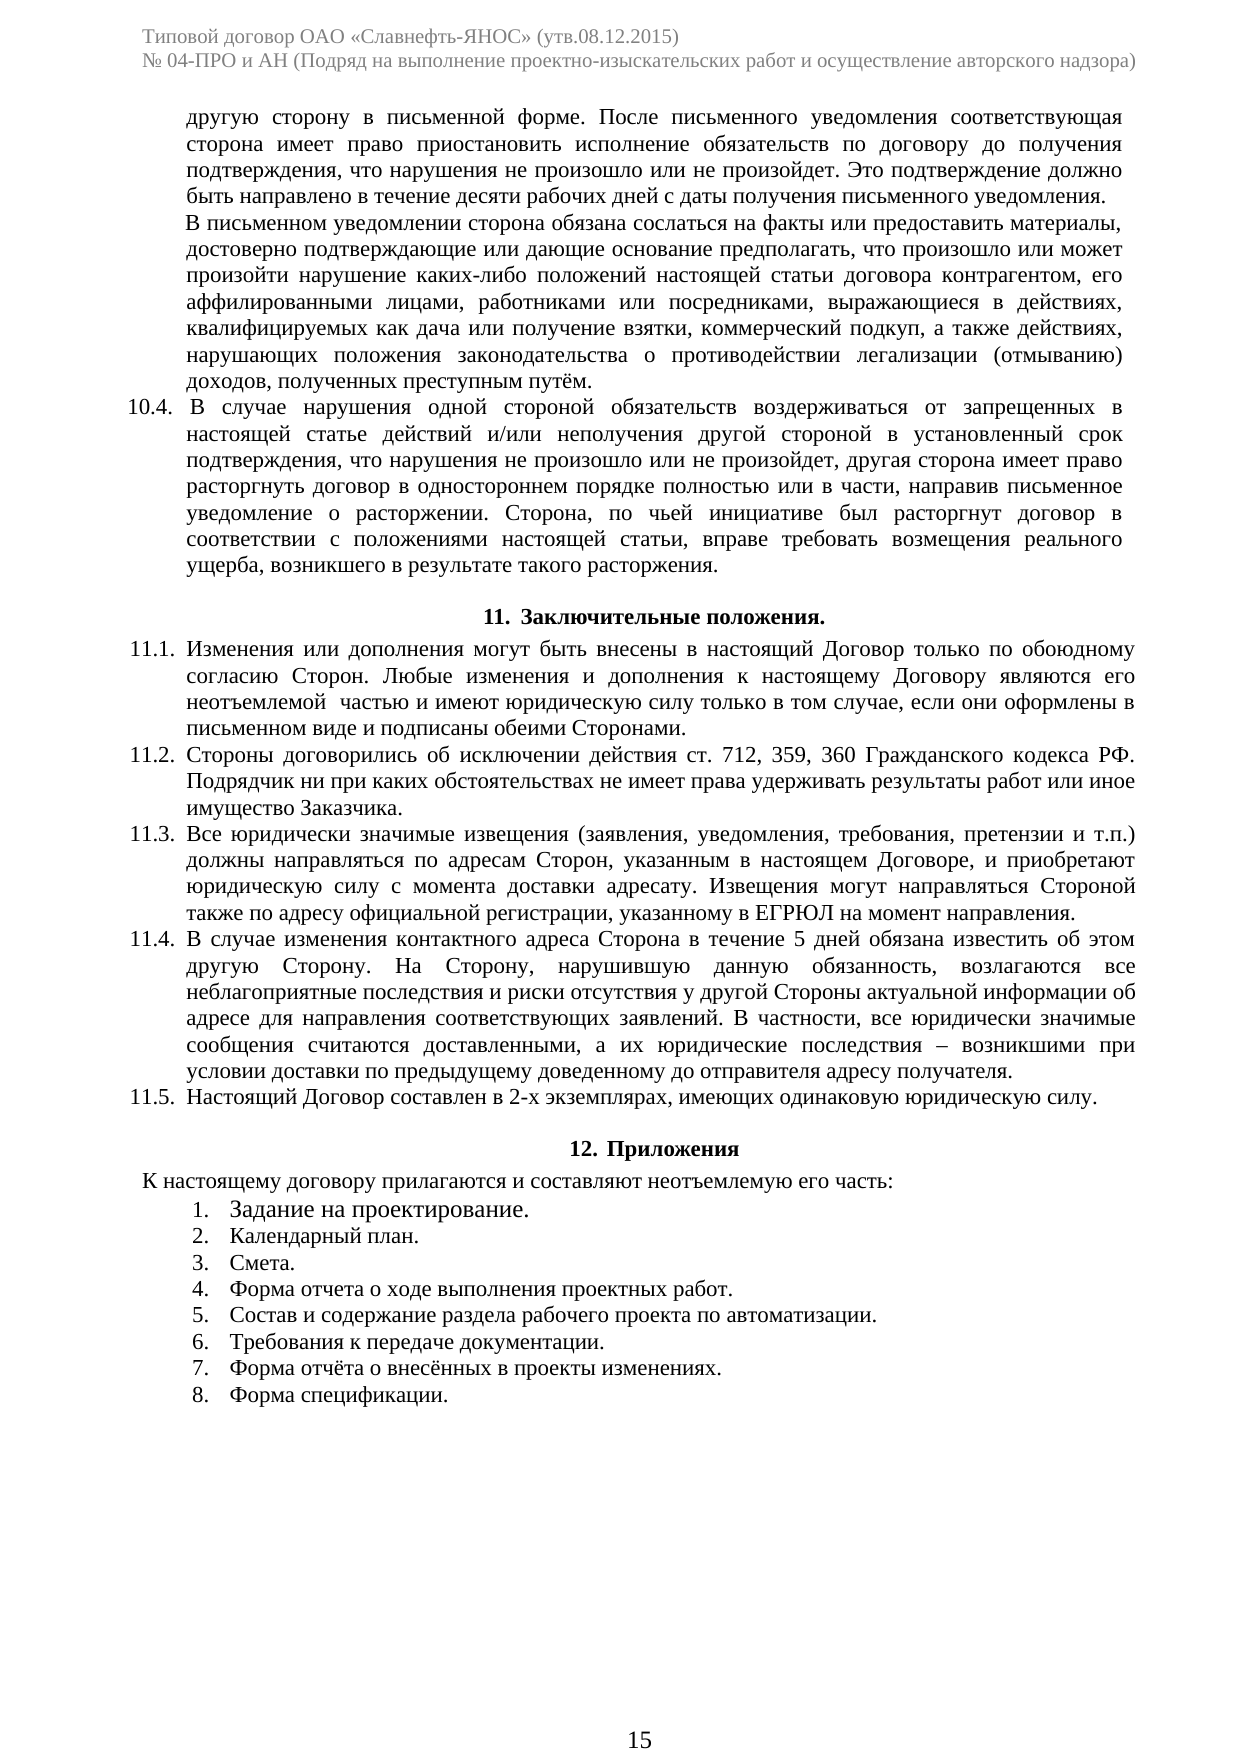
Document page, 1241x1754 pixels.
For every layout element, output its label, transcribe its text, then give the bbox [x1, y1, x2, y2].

text К настоящему договору прилагаются и составляют неотъемлемую его часть: [142, 1167, 1137, 1194]
list Стороны договорились об исключении действия ст. 712, 359, 360 Гражданского кодекса РФ. Подрядчик ни при каких обстоятельствах не имеет права удерживать результаты работ или иное имущество Заказчика. [129, 741, 1137, 820]
text В письменном уведомлении сторона обязана сослаться на факты или предоставить материалы, достоверно подтверждающие или дающие основание предполагать, что произошло или может произойти нарушение каких-либо положений настоящей статьи договора контрагентом, его аффилированными лицами, работниками или посредниками, выражающиеся в действиях, квалифицируемых как дача или получение взятки, коммерческий подкуп, а также действиях, нарушающих положения законодательства о противодействии легализации (отмыванию) доходов, полученных преступным путём. [127, 209, 1124, 393]
text 10.4. В случае нарушения одной стороной обязательств воздерживаться от запрещенных в настоящей статье действий и/или неполучения другой стороной в установленный срок подтверждения, что нарушения не произошло или не произойдет, другая сторона имеет право расторгнуть договор в одностороннем порядке полностью или в части, направив письменное уведомление о расторжении. Сторона, по чьей инициативе был расторгнут договор в соответствии с положениями настоящей статьи, вправе требовать возмещения реального ущерба, возникшего в результате такого расторжения. [127, 393, 1124, 578]
list В случае изменения контактного адреса Сторона в течение 5 дней обязана известить об этом другую Сторону. На Сторону, нарушившую данную обязанность, возлагаются все неблагоприятные последствия и риски отсутствия у другой Стороны актуальной информации об адресе для направления соответствующих заявлений. В частности, все юридически значимые сообщения считаются доставленными, а их юридические последствия – возникшими при условии доставки по предыдущему доведенному до отправителя адресу получателя. [129, 925, 1137, 1083]
list Все юридически значимые извещения (заявления, уведомления, требования, претензии и т.п.) должны направляться по адресам Сторон, указанным в настоящем Договоре, и приобретают юридическую силу с момента доставки адресату. Извещения могут направляться Стороной также по адресу официальной регистрации, указанному в ЕГРЮЛ на момент направления. [129, 820, 1137, 925]
list Настоящий Договор составлен в 2-х экземплярах, имеющих одинаковую юридическую силу. [129, 1083, 1137, 1110]
list Изменения или дополнения могут быть внесены в настоящий Договор только по обоюдному согласию Сторон. Любые изменения и дополнения к настоящему Договору являются его неотъемлемой частью и имеют юридическую силу только в том случае, если они оформлены в письменном виде и подписаны обеими Сторонами. [129, 635, 1137, 741]
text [127, 103, 1124, 209]
subtitle Приложения [171, 1135, 1137, 1161]
subtitle Заключительные положения. [171, 603, 1137, 629]
